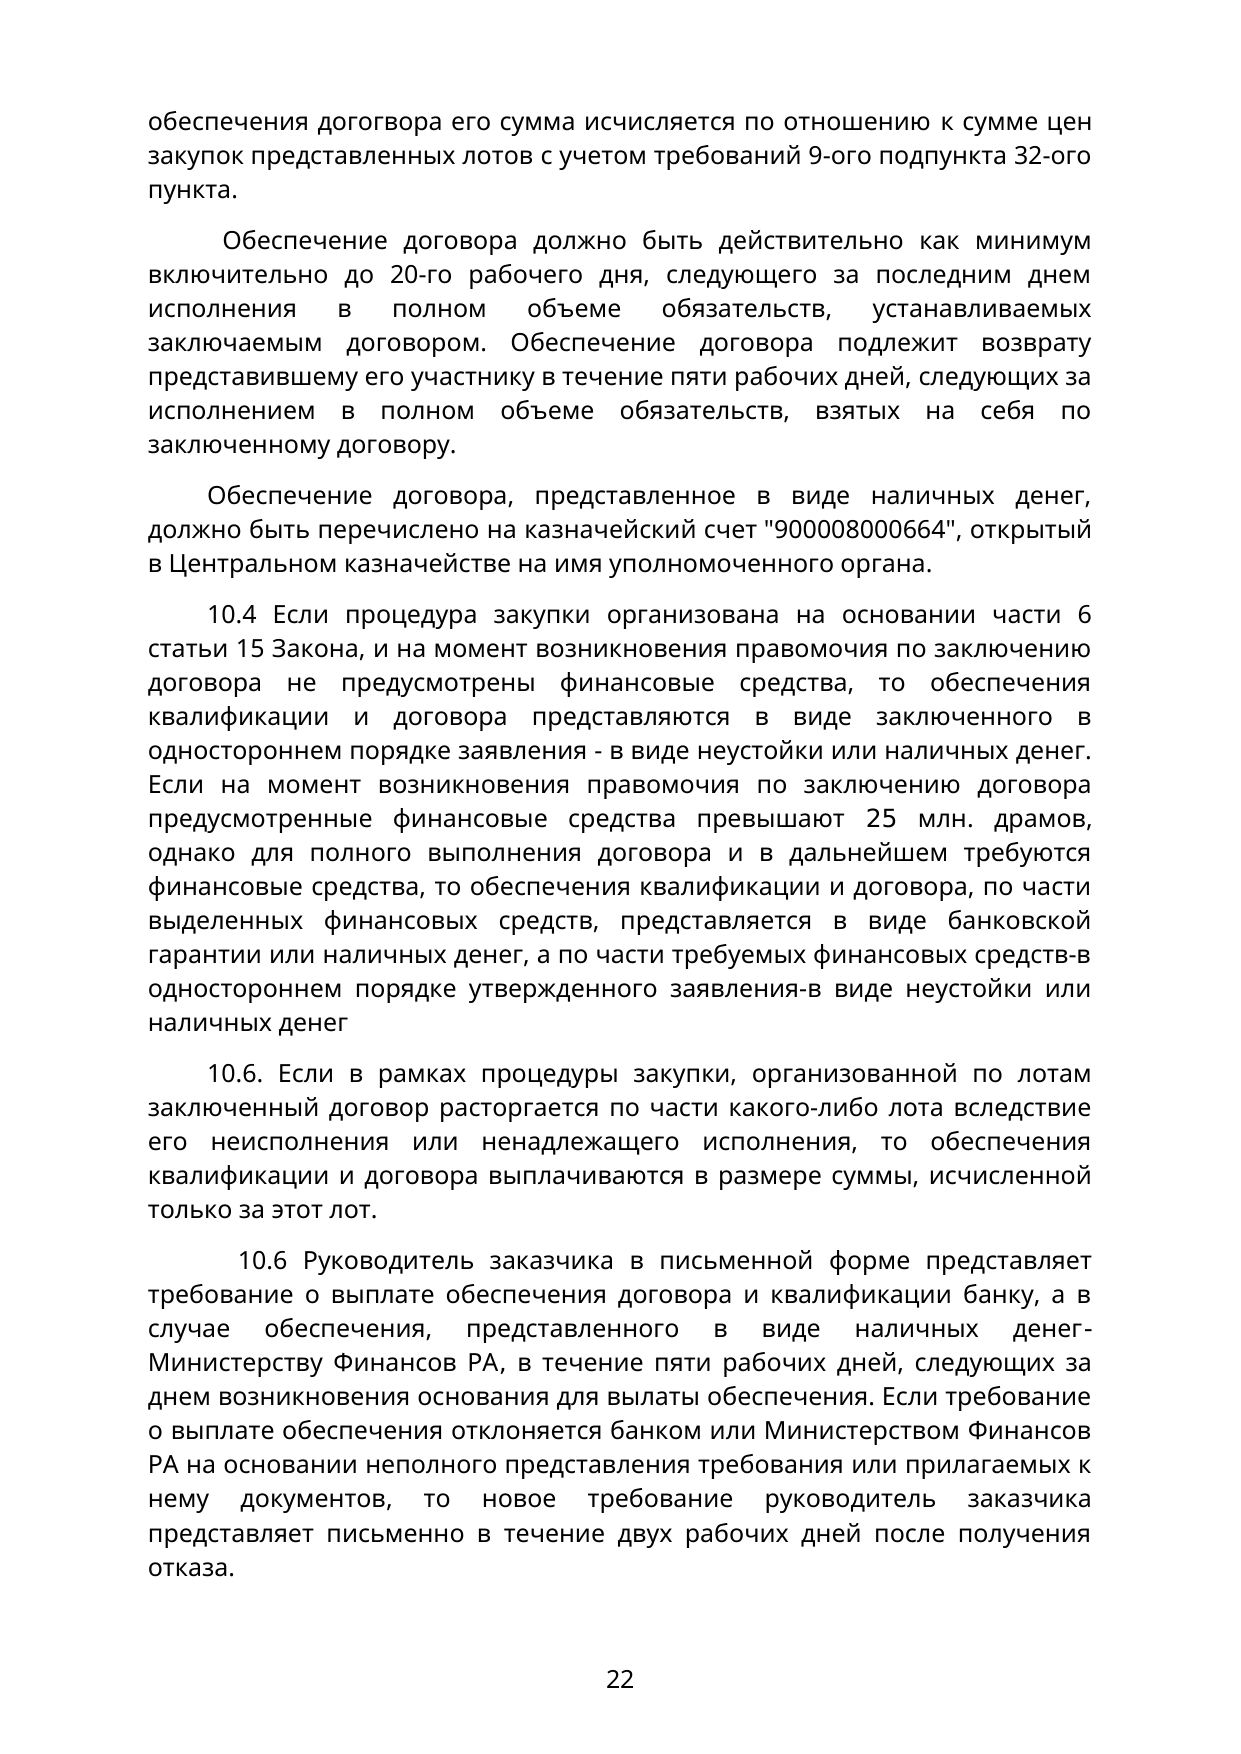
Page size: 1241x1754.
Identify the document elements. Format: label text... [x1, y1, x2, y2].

text 10.6. Если в рамках процедуры закупки, организованной по лотам заключенный договор расторгается по части какого-либо лота вследствие его неисполнения или ненадлежащего исполнения, то обеспечения квалификации и договора выплачиваются в размере суммы, исчисленной только за этот лот. [148, 1056, 1092, 1226]
text Обеспечение договора должно быть действительно как минимум включительно до 20-го рабочего дня, следующего за последним днем исполнения в полном объеме обязательств, устанавливаемых заключаемым договором. Обеспечение договора подлежит возврату представившему его участнику в течение пяти рабочих дней, следующих за исполнением в полном объеме обязательств, взятых на себя по заключенному договору. [148, 222, 1092, 461]
text Обеспечение договора, представленное в виде наличных денег, должно быть перечислено на казначейский счет "900008000664", открытый в Центральном казначействе на имя уполномоченного органа. [148, 477, 1092, 579]
text 10.6 Руководитель заказчика в письменной форме представляет требование о выплате обеспечения договора и квалификации банку, а в случае обеспечения, представленного в виде наличных денег- Министерству Финансов РА, в течение пяти рабочих дней, следующих за днем возникновения основания для вылаты обеспечения. Если требование о выплате обеспечения отклоняется банком или Министерством Финансов РА на основании неполного представления требования или прилагаемых к нему документов, то новое требование руководитель заказчика представляет письменно в течение двух рабочих дней после получения отказа. [148, 1243, 1092, 1583]
text 10.4 Если процедура закупки организована на основании части 6 статьи 15 Закона, и на момент возникновения правомочия по заключению договора не предусмотрены финансовые средства, то обеспечения квалификации и договора представляются в виде заключенного в одностороннем порядке заявления - в виде неустойки или наличных денег. Если на момент возникновения правомочия по заключению договора предусмотренные финансовые средства превышают 25 млн. драмов, однако для полного выполнения договора и в дальнейшем требуются финансовые средства, то обеспечения квалификации и договора, по части выделенных финансовых средств, представляется в виде банковской гарантии или наличных денег, а по части требуемых финансовых средств-в одностороннем порядке утвержденного заявления-в виде неустойки или наличных денег [148, 596, 1092, 1039]
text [148, 103, 1092, 206]
